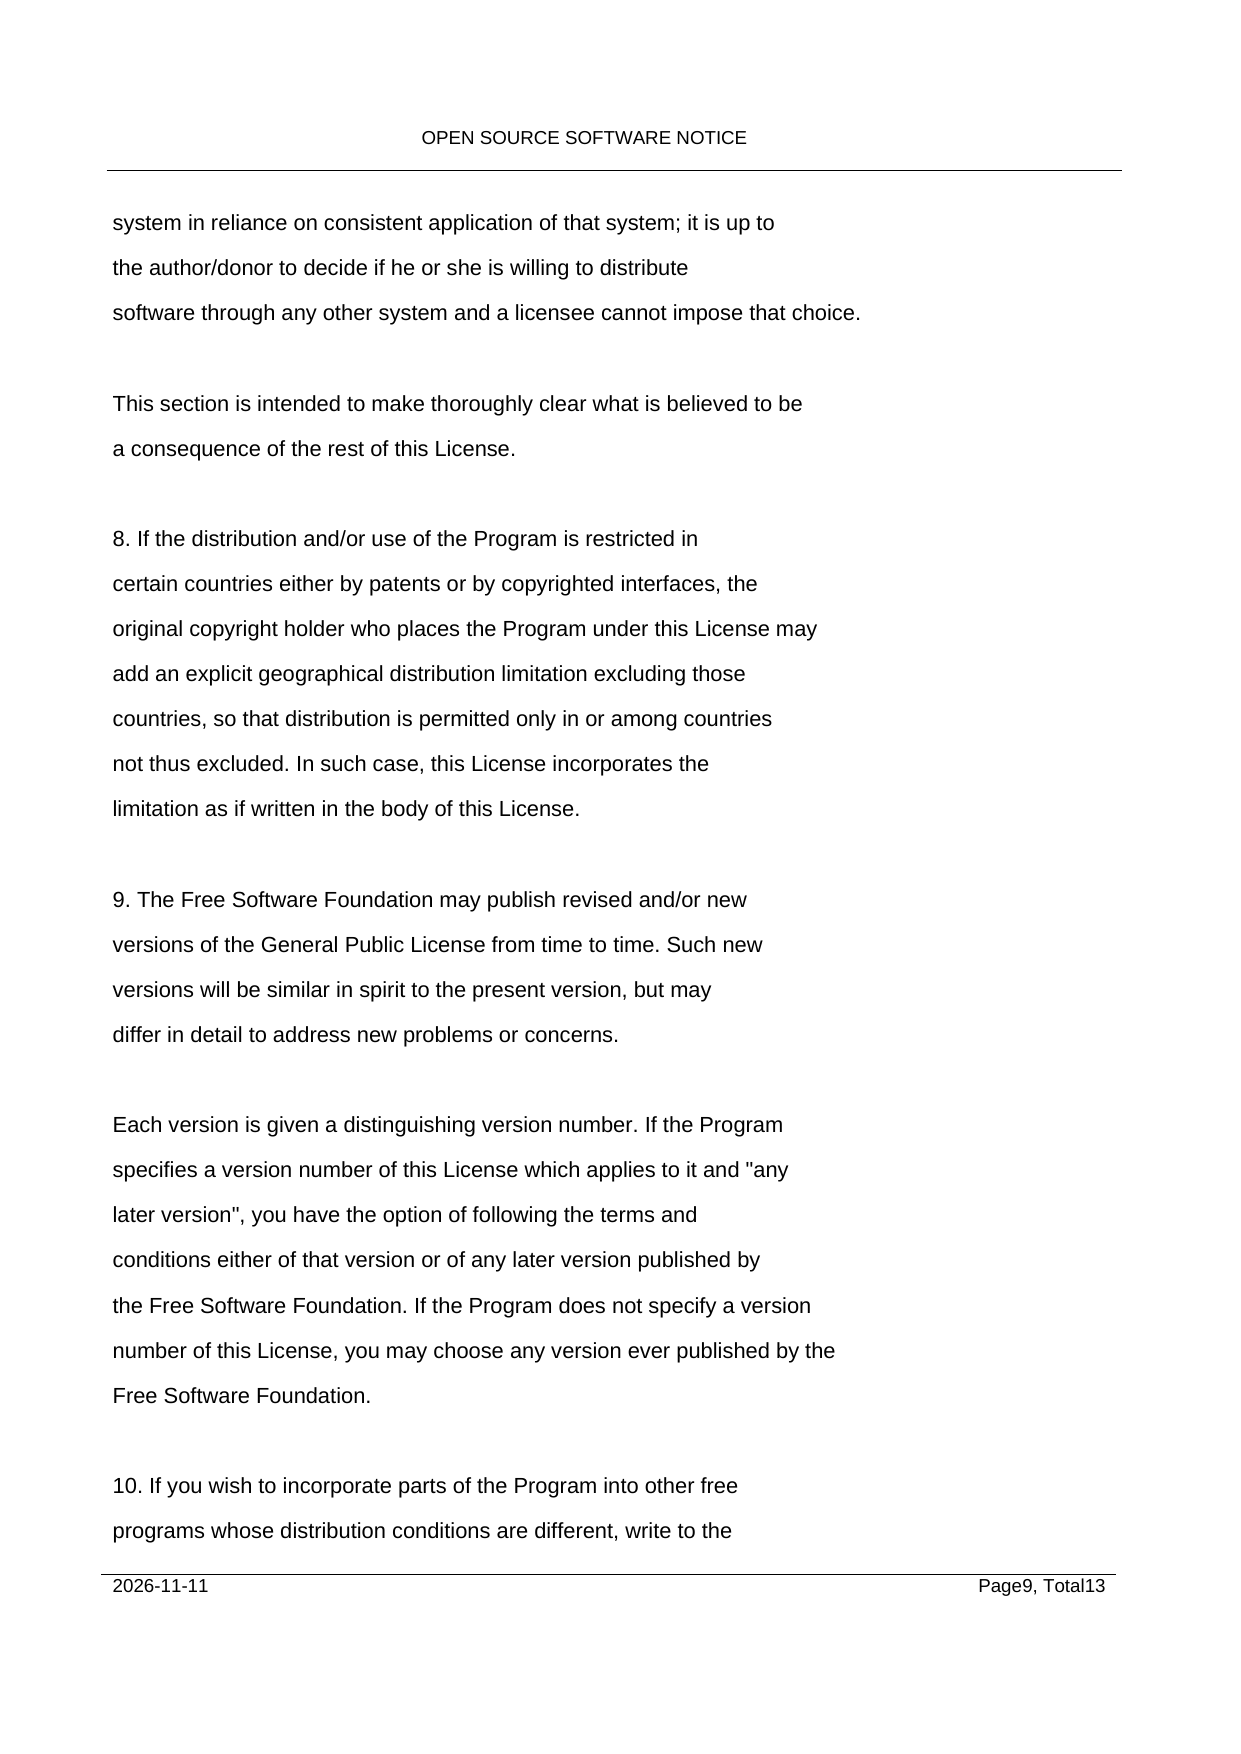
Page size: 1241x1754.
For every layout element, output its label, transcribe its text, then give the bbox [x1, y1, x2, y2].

text versions will be similar in spirit to the present version, but may [112, 973, 1128, 1006]
text the Free Software Foundation. If the Program does not specify a version [112, 1289, 1128, 1321]
text Free Software Foundation. [112, 1379, 1128, 1412]
text programs whose distribution conditions are different, write to the [112, 1514, 1128, 1547]
text original copyright holder who places the Program under this License may [112, 612, 1128, 645]
text system in reliance on consistent application of that system; it is up to [112, 206, 1128, 239]
text 9. The Free Software Foundation may publish revised and/or new [112, 883, 1128, 915]
text versions of the General Public License from time to time. Such new [112, 928, 1128, 961]
text This section is intended to make thoroughly clear what is believed to be [112, 387, 1128, 419]
text add an explicit geographical distribution limitation excluding those [112, 657, 1128, 690]
text 8. If the distribution and/or use of the Program is restricted in [112, 522, 1128, 554]
text countries, so that distribution is permitted only in or among countries [112, 702, 1128, 735]
text later version", you have the option of following the terms and [112, 1199, 1128, 1231]
text differ in detail to address new problems or concerns. [112, 1018, 1128, 1051]
text not thus excluded. In such case, this License incorporates the [112, 748, 1128, 780]
text conditions either of that version or of any later version published by [112, 1244, 1128, 1276]
text Each version is given a distinguishing version number. If the Program [112, 1108, 1128, 1141]
text 10. If you wish to incorporate parts of the Program into other free [112, 1469, 1128, 1502]
text certain countries either by patents or by copyrighted interfaces, the [112, 567, 1128, 600]
text software through any other system and a licensee cannot impose that choice. [112, 297, 1128, 329]
text specifies a version number of this License which applies to it and "any [112, 1153, 1128, 1186]
text a consequence of the rest of this License. [112, 432, 1128, 464]
text the author/donor to decide if he or she is willing to distribute [112, 251, 1128, 284]
text number of this License, you may choose any version ever published by the [112, 1334, 1128, 1366]
text limitation as if written in the body of this License. [112, 793, 1128, 825]
